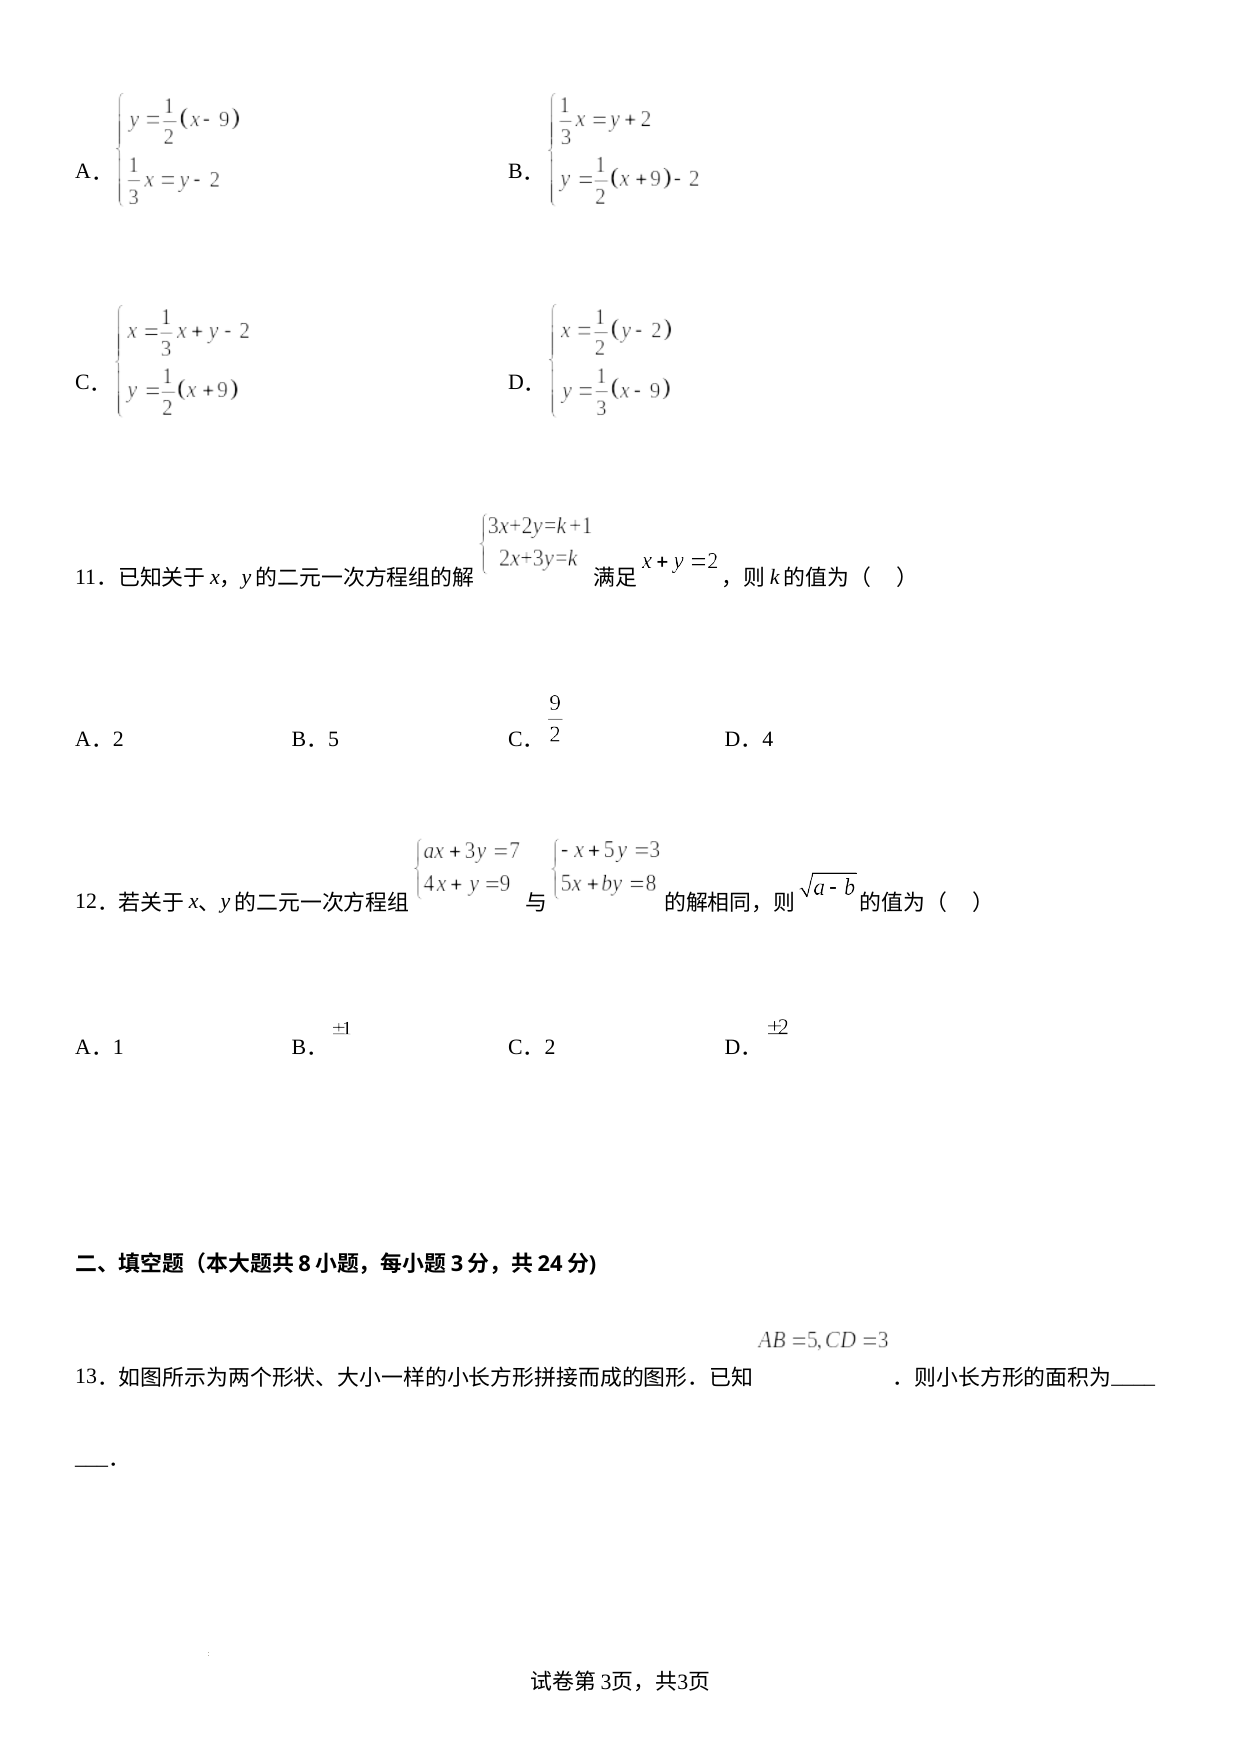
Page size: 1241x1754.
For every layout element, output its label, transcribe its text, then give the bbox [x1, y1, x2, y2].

text A．1 B． C．2 D． [75, 1014, 1165, 1079]
text 12．若关于x、y的二元一次方程组与的解相同，则的值为（ ） [75, 835, 1165, 965]
text C． D． [75, 300, 1165, 463]
text A．2 B．5 C． D．4 [75, 689, 1165, 787]
text 二、填空题（本大题共8小题，每小题3分，共24分) [75, 1246, 1165, 1278]
text 13．如图所示为两个形状、大小一样的小长方形拼接而成的图形．已知．则小长方形的面积为_______． [75, 1327, 1165, 1473]
text A． B． [75, 89, 1165, 252]
text 11．已知关于x，y的二元一次方程组的解满足，则k的值为（ ） [75, 511, 1165, 641]
